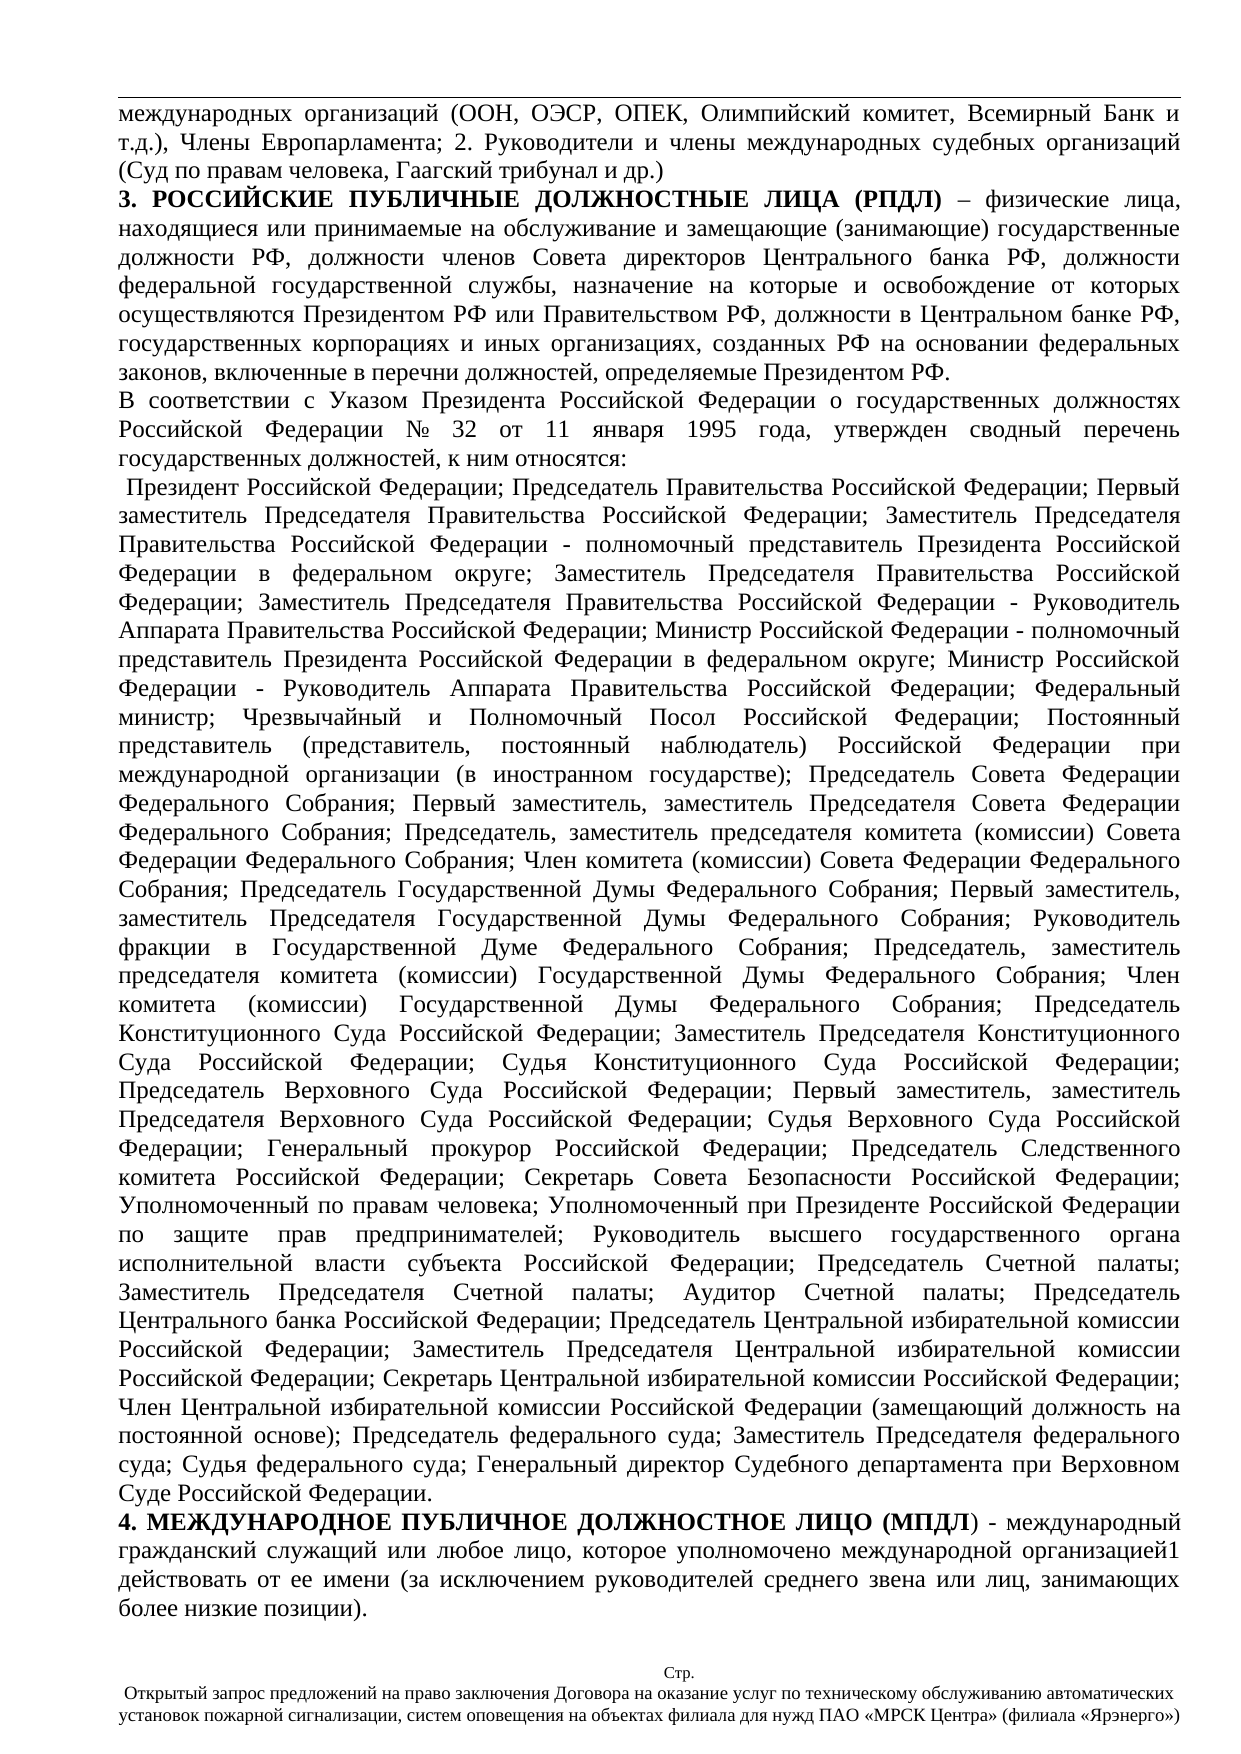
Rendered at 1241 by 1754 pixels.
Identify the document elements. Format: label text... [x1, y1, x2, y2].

text В соответствии с Указом Президента Российской Федерации о государственных должностях Российской Федерации № 32 от 11 января 1995 года, утвержден сводный перечень государственных должностей, к ним относятся: [118, 386, 1181, 472]
text 3. РОССИЙСКИЕ ПУБЛИЧНЫЕ ДОЛЖНОСТНЫЕ ЛИЦА (РПДЛ) – физические лица, находящиеся или принимаемые на обслуживание и замещающие (занимающие) государственные должности РФ, должности членов Совета директоров Центрального банка РФ, должности федеральной государственной службы, назначение на которые и освобождение от которых осуществляются Президентом РФ или Правительством РФ, должности в Центральном банке РФ, государственных корпорациях и иных организациях, созданных РФ на основании федеральных законов, включенные в перечни должностей, определяемые Президентом РФ. [118, 184, 1181, 386]
text 4. МЕЖДУНАРОДНОЕ ПУБЛИЧНОЕ ДОЛЖНОСТНОЕ ЛИЦО (МПДЛ) - международный гражданский служащий или любое лицо, которое уполномочено международной организацией1 действовать от ее имени (за исключением руководителей среднего звена или лиц, занимающих более низкие позиции). [118, 1507, 1181, 1622]
text Президент Российской Федерации; Председатель Правительства Российской Федерации; Первый заместитель Председателя Правительства Российской Федерации; Заместитель Председателя Правительства Российской Федерации - полномочный представитель Президента Российской Федерации в федеральном округе; Заместитель Председателя Правительства Российской Федерации; Заместитель Председателя Правительства Российской Федерации - Руководитель Аппарата Правительства Российской Федерации; Министр Российской Федерации - полномочный представитель Президента Российской Федерации в федеральном округе; Министр Российской Федерации - Руководитель Аппарата Правительства Российской Федерации; Федеральный министр; Чрезвычайный и Полномочный Посол Российской Федерации; Постоянный представитель (представитель, постоянный наблюдатель) Российской Федерации при международной организации (в иностранном государстве); Председатель Совета Федерации Федерального Собрания; Первый заместитель, заместитель Председателя Совета Федерации Федерального Собрания; Председатель, заместитель председателя комитета (комиссии) Совета Федерации Федерального Собрания; Член комитета (комиссии) Совета Федерации Федерального Собрания; Председатель Государственной Думы Федерального Собрания; Первый заместитель, заместитель Председателя Государственной Думы Федерального Собрания; Руководитель фракции в Государственной Думе Федерального Собрания; Председатель, заместитель председателя комитета (комиссии) Государственной Думы Федерального Собрания; Член комитета (комиссии) Государственной Думы Федерального Собрания; Председатель Конституционного Суда Российской Федерации; Заместитель Председателя Конституционного Суда Российской Федерации; Судья Конституционного Суда Российской Федерации; Председатель Верховного Суда Российской Федерации; Первый заместитель, заместитель Председателя Верховного Суда Российской Федерации; Судья Верховного Суда Российской Федерации; Генеральный прокурор Российской Федерации; Председатель Следственного комитета Российской Федерации; Секретарь Совета Безопасности Российской Федерации; Уполномоченный по правам человека; Уполномоченный при Президенте Российской Федерации по защите прав предпринимателей; Руководитель высшего государственного органа исполнительной власти субъекта Российской Федерации; Председатель Счетной палаты; Заместитель Председателя Счетной палаты; Аудитор Счетной палаты; Председатель Центрального банка Российской Федерации; Председатель Центральной избирательной комиссии Российской Федерации; Заместитель Председателя Центральной избирательной комиссии Российской Федерации; Секретарь Центральной избирательной комиссии Российской Федерации; Член Центральной избирательной комиссии Российской Федерации (замещающий должность на постоянной основе); Председатель федерального суда; Заместитель Председателя федерального суда; Судья федерального суда; Генеральный директор Судебного департамента при Верховном Суде Российской Федерации. [118, 472, 1181, 1507]
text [118, 98, 1181, 184]
